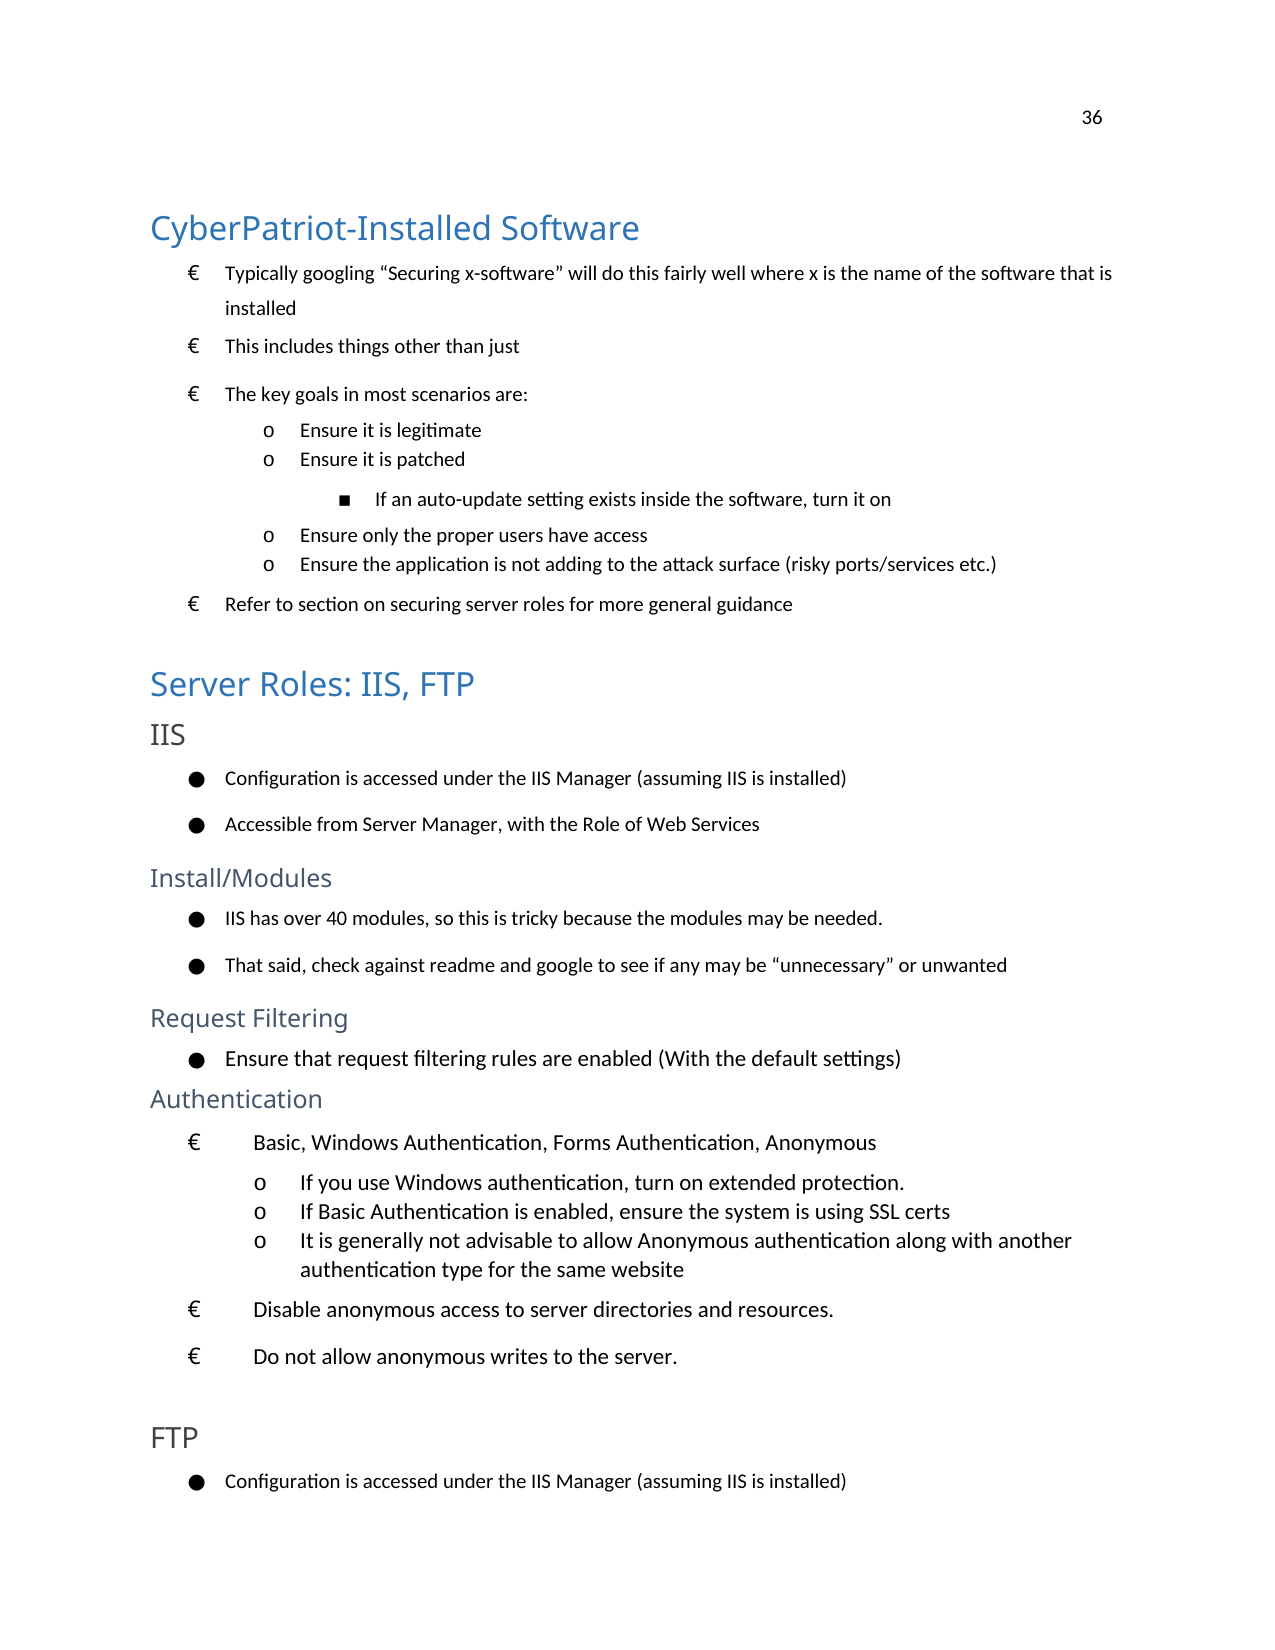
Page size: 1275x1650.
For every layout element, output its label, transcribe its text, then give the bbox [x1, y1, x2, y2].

list Do not allow anonymous writes to the server. [187, 1330, 1125, 1377]
subtitle Install/Modules [150, 861, 1125, 894]
list The key goals in most scenarios are: [187, 370, 1125, 413]
list Ensure it is legitimate [262, 417, 1125, 443]
subtitle FTP [150, 1418, 1125, 1457]
list If Basic Authentication is enabled, ensure the system is using SSL certs [253, 1197, 1125, 1226]
list Basic, Windows Authentication, Forms Authentication, Anonymous [187, 1116, 1125, 1163]
list It is generally not advisable to allow Anonymous authentication along with another authentication type for the same website [253, 1226, 1125, 1283]
subtitle Request Filtering [150, 1001, 1125, 1035]
list Ensure only the proper users have access [262, 522, 1125, 549]
list Refer to section on securing server roles for more general guidance [187, 580, 1125, 623]
list IIS has over 40 modules, so this is tricky because the modules may be needed. [187, 894, 1125, 937]
subtitle IIS [150, 714, 1125, 754]
list This includes things other than just [187, 323, 1125, 366]
subtitle CyberPatriot-Installed Software [150, 204, 1125, 250]
list Ensure the application is not adding to the attack surface (risky ports/services etc.) [262, 551, 1125, 578]
list Configuration is accessed under the IIS Manager (assuming IIS is installed) [187, 1457, 1125, 1500]
list Typically googling “Securing x-software” will do this fairly well where x is the name of the software that is installed [187, 250, 1125, 321]
list If you use Windows authentication, turn on extended protection. [253, 1168, 1125, 1197]
list Configuration is accessed under the IIS Manager (assuming IIS is installed) [187, 754, 1125, 797]
subtitle Server Roles: IIS, FTP [150, 661, 1125, 706]
list That said, check against readme and google to see if any may be “unnecessary” or unwanted [187, 942, 1125, 984]
subtitle Authentication [150, 1082, 1125, 1116]
list Disable anonymous access to server directories and resources. [187, 1283, 1125, 1330]
list Accessible from Server Manager, with the Role of Web Services [187, 801, 1125, 844]
list If an auto-update setting exists inside the software, turn it on [337, 475, 1125, 518]
list Ensure that request filtering rules are enabled (With the default settings) [187, 1035, 1125, 1078]
list Ensure it is patched [262, 446, 1125, 473]
